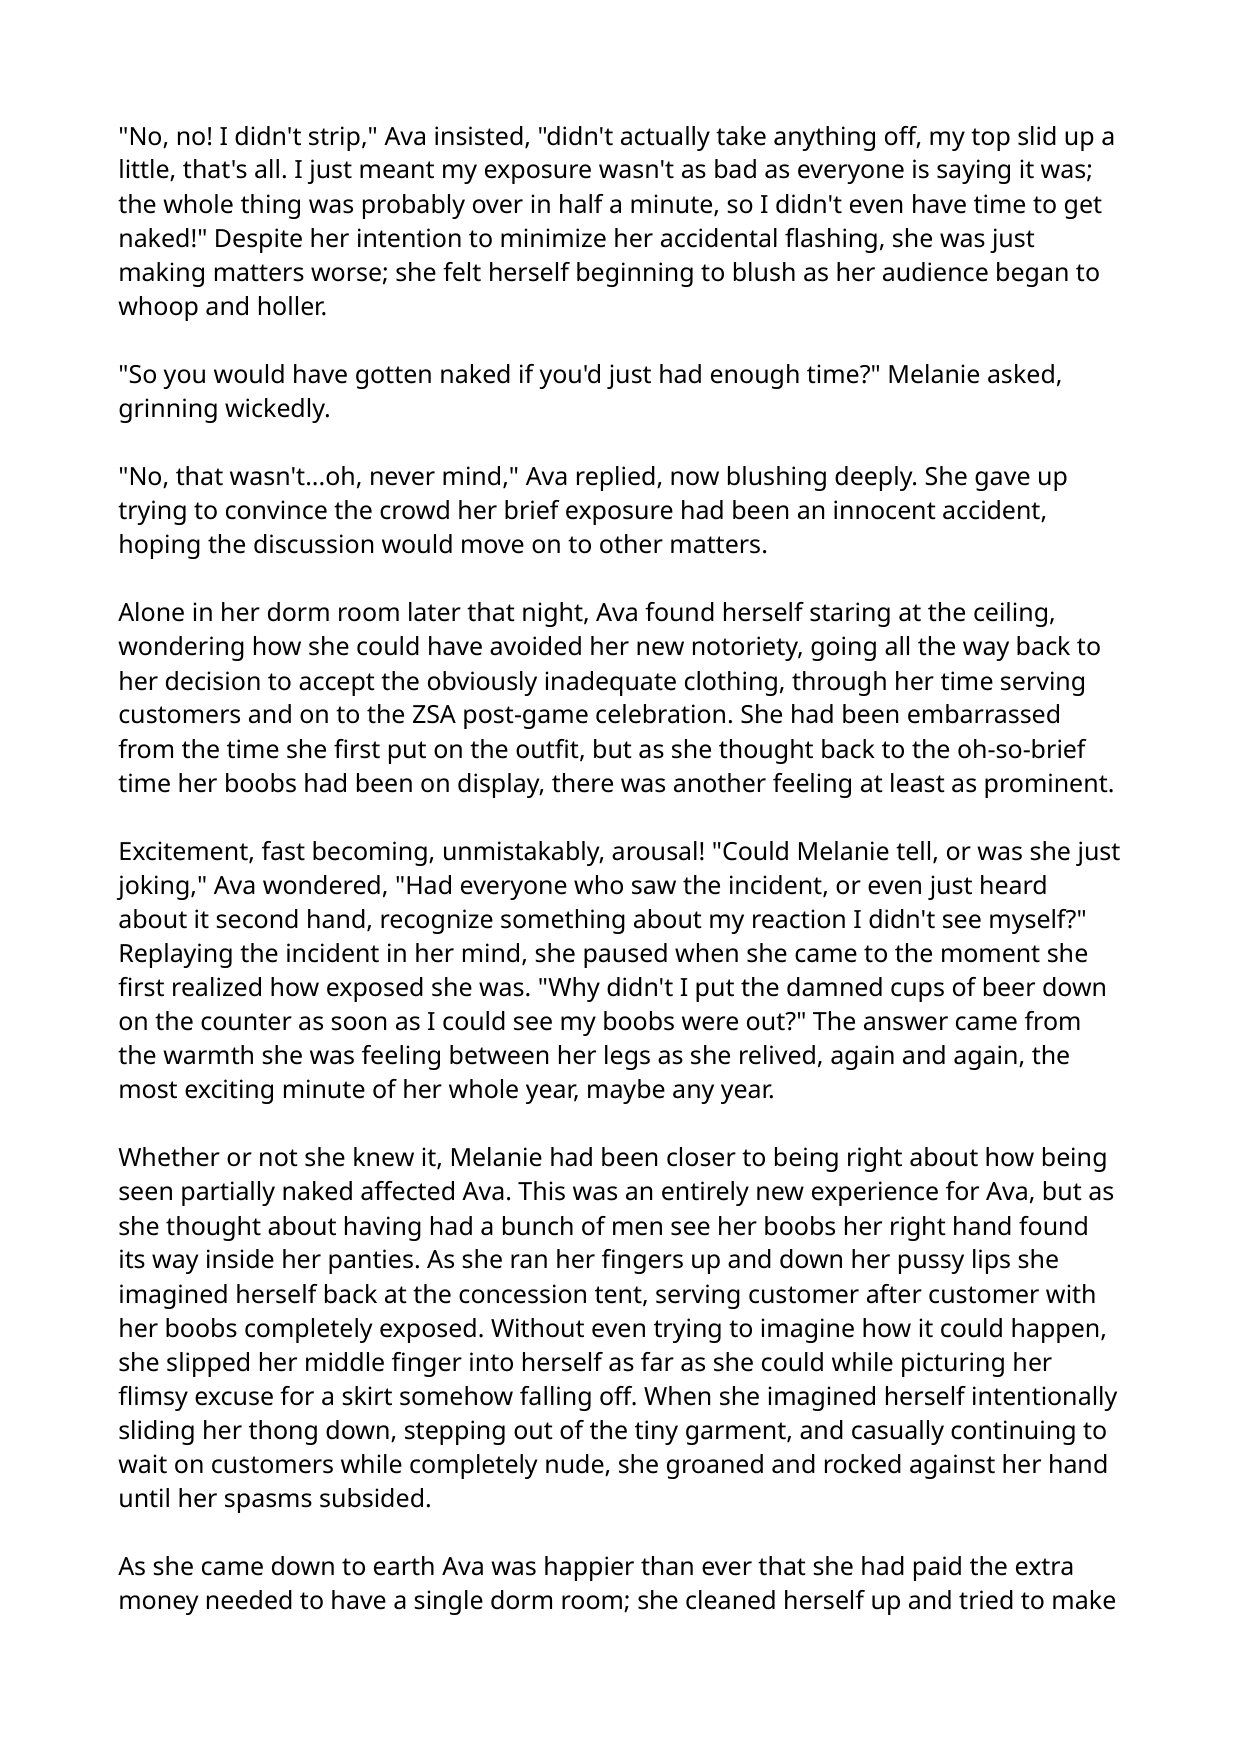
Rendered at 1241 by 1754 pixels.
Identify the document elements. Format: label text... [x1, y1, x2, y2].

text Alone in her dorm room later that night, Ava found herself staring at the ceiling, wondering how she could have avoided her new notoriety, going all the way back to her decision to accept the obviously inadequate clothing, through her time serving customers and on to the ZSA post-game celebration. She had been embarrassed from the time she first put on the outfit, but as she thought back to the oh-so-brief time her boobs had been on display, there was another feeling at least as prominent. [118, 595, 1122, 799]
text Whether or not she knew it, Melanie had been closer to being right about how being seen partially naked affected Ava. This was an entirely new experience for Ava, but as she thought about having had a bunch of men see her boobs her right hand found its way inside her panties. As she ran her fingers up and down her pussy lips she imagined herself back at the concession tent, serving customer after customer with her boobs completely exposed. Without even trying to imagine how it could happen, she slipped her middle finger into herself as far as she could while picturing her flimsy excuse for a skirt somehow falling off. When she imagined herself intentionally sliding her thong down, stepping out of the tiny garment, and casually continuing to wait on customers while completely nude, she groaned and rocked against her hand until her spasms subsided. [118, 1140, 1122, 1515]
text Excitement, fast becoming, unmistakably, arousal! "Could Melanie tell, or was she just joking," Ava wondered, "Had everyone who saw the incident, or even just heard about it second hand, recognize something about my reaction I didn't see myself?" Replaying the incident in her mind, she paused when she came to the moment she first realized how exposed she was. "Why didn't I put the damned cups of beer down on the counter as soon as I could see my boobs were out?" The answer came from the warmth she was feeling between her legs as she relived, again and again, the most exciting minute of her whole year, maybe any year. [118, 833, 1122, 1106]
text "No, that wasn't...oh, never mind," Ava replied, now blushing deeply. She gave up trying to convince the crowd her brief exposure had been an innocent accident, hoping the discussion would move on to other matters. [118, 459, 1122, 561]
text "So you would have gotten naked if you'd just had enough time?" Melanie asked, grinning wickedly. [118, 357, 1122, 425]
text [118, 1549, 1122, 1617]
text "No, no! I didn't strip," Ava insisted, "didn't actually take anything off, my top slid up a little, that's all. I just meant my exposure wasn't as bad as everyone is saying it was; the whole thing was probably over in half a minute, so I didn't even have time to get naked!" Despite her intention to minimize her accidental flashing, she was just making matters worse; she felt herself beginning to blush as her audience began to whoop and holler. [118, 118, 1122, 322]
